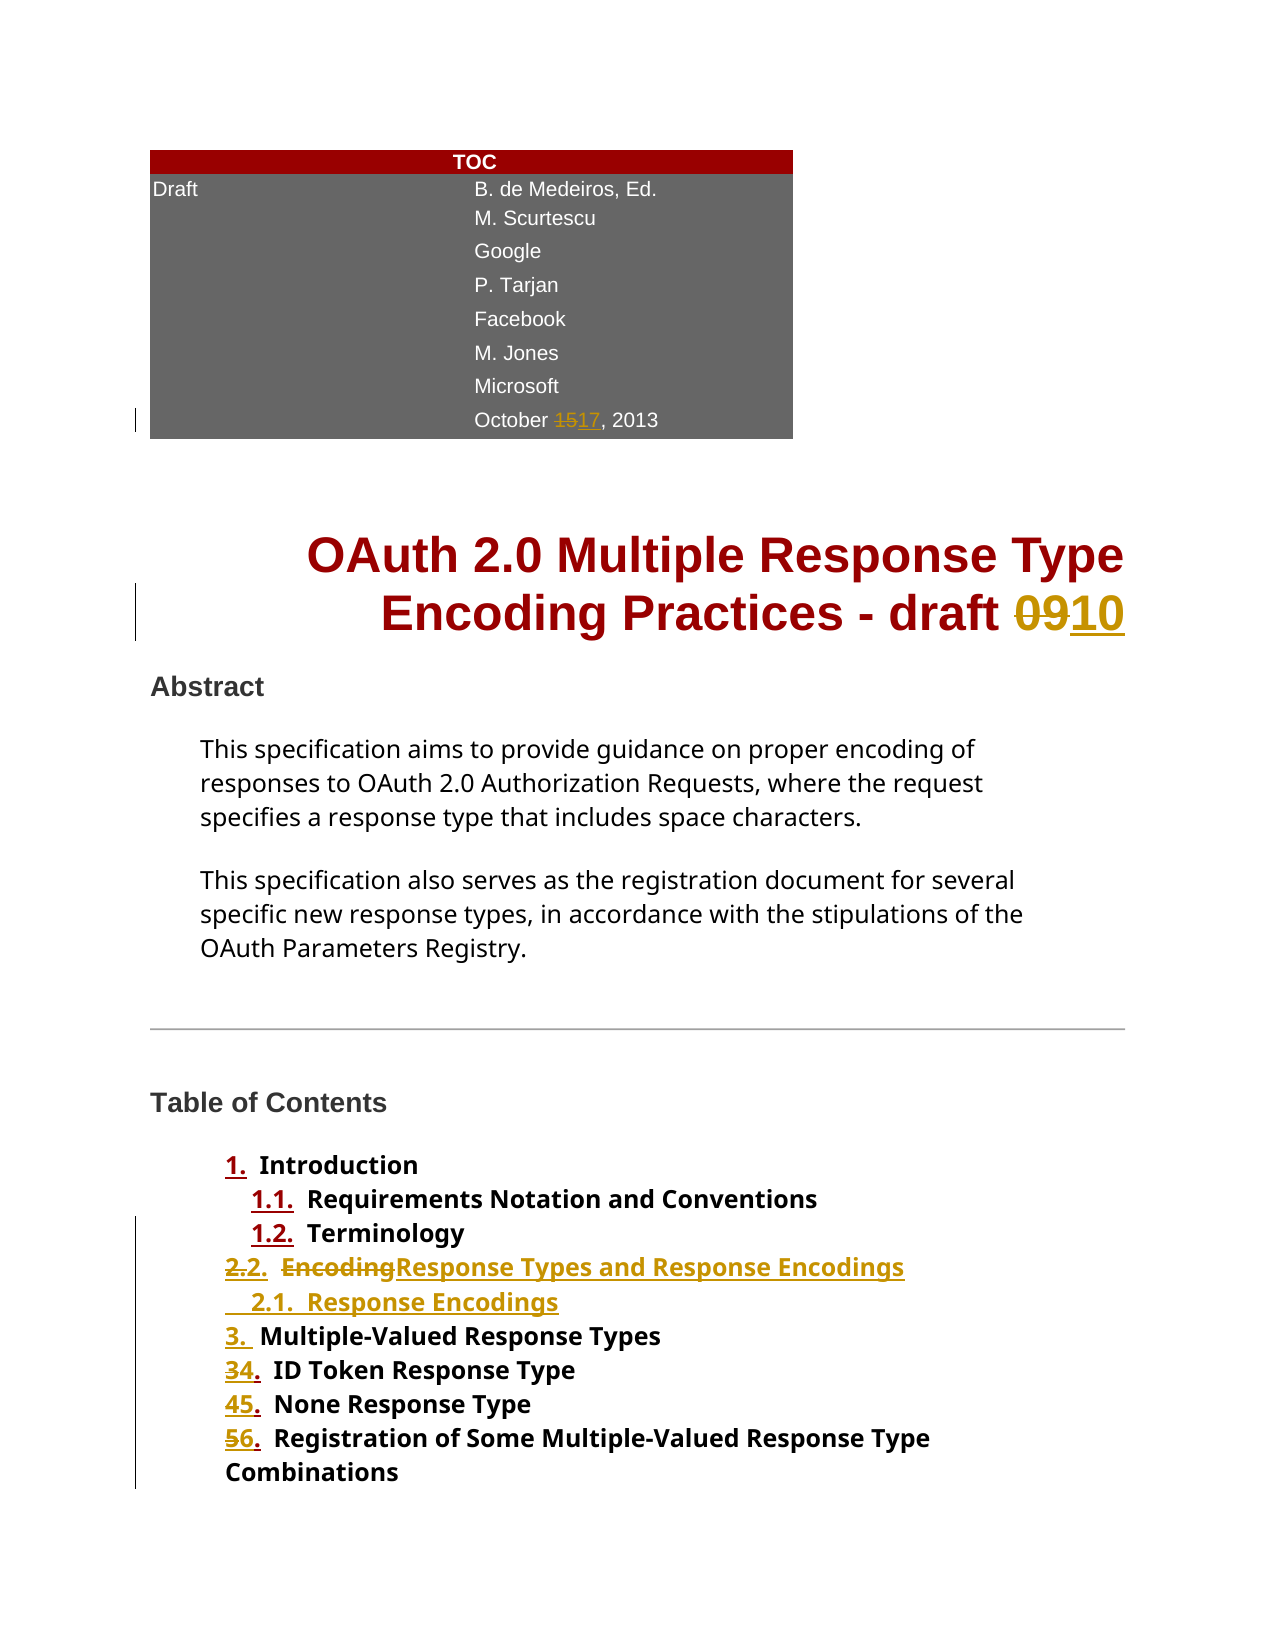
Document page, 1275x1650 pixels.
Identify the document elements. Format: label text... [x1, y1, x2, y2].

table_header TOC [150, 150, 793, 174]
subtitle OAuth 2.0 Multiple Response Type Encoding Practices - draft [150, 468, 1125, 641]
subtitle Table of Contents [150, 1086, 1125, 1119]
text This specification also serves as the registration document for several specific new response types, in accordance with the stipulations of the OAuth Parameters Registry. [200, 863, 1075, 965]
text This specification aims to provide guidance on proper encoding of responses to OAuth 2.0 Authorization Requests, where the request specifies a response type that includes space characters. [200, 732, 1075, 834]
subtitle Abstract [150, 670, 1125, 702]
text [225, 1148, 1075, 1488]
